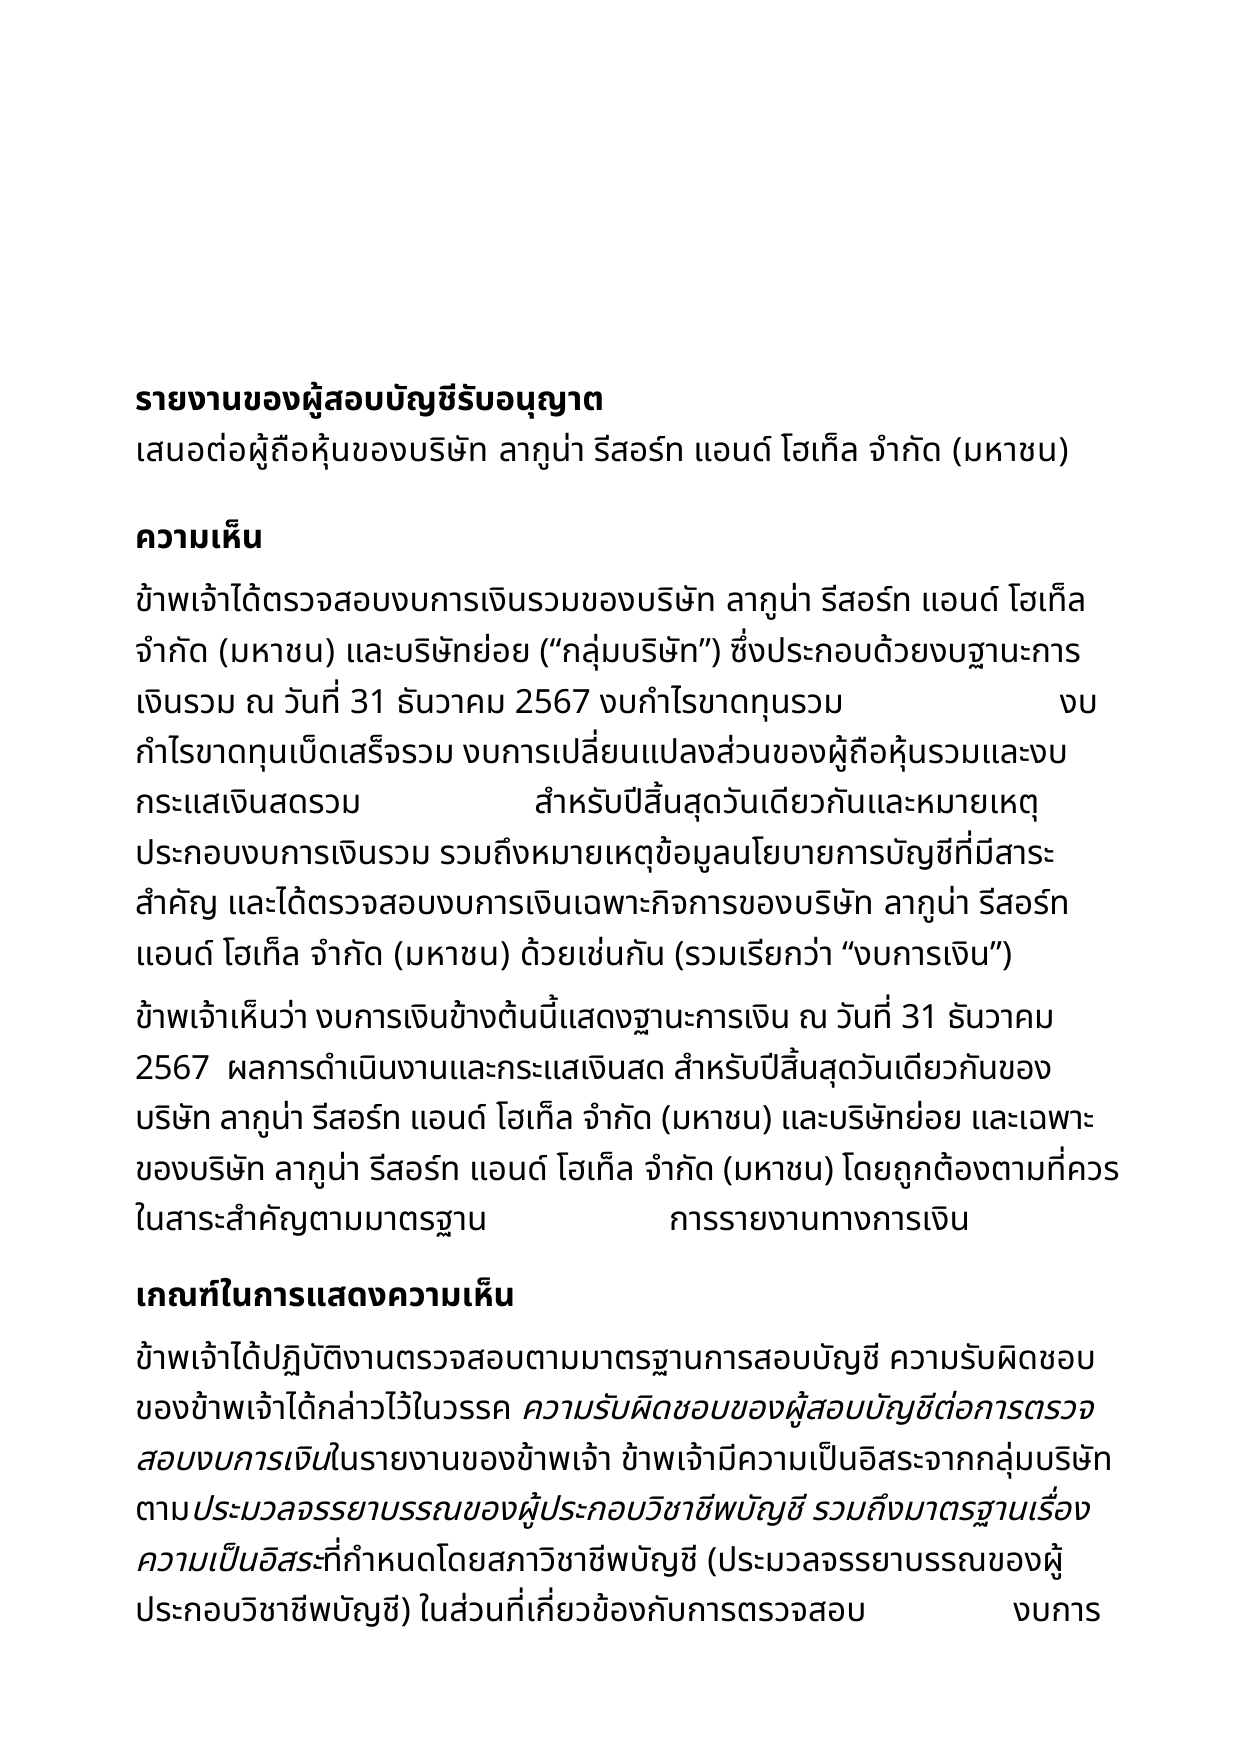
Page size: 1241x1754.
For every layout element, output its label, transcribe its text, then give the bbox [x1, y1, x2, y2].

text ข้าพเจ้าเห็นว่า งบการเงินข้างต้นนี้แสดงฐานะการเงิน ณ วันที่ 31 ธันวาคม 2567 ผลการดำเนินงานและกระแสเงินสด สำหรับปีสิ้นสุดวันเดียวกันของบริษัท ลากูน่า รีสอร์ท แอนด์ โฮเท็ล จำกัด (มหาชน) และบริษัทย่อย และเฉพาะของบริษัท ลากูน่า รีสอร์ท แอนด์ โฮเท็ล จำกัด (มหาชน) โดยถูกต้องตามที่ควรในสาระสำคัญตามมาตรฐาน การรายงานทางการเงิน [135, 993, 1128, 1246]
text ข้าพเจ้าได้ตรวจสอบงบการเงินรวมของบริษัท ลากูน่า รีสอร์ท แอนด์ โฮเท็ล จำกัด (มหาชน) และบริษัทย่อย (“กลุ่มบริษัท”) ซึ่งประกอบด้วยงบฐานะการเงินรวม ณ วันที่ 31 ธันวาคม 2567 งบกำไรขาดทุนรวม งบกำไรขาดทุนเบ็ดเสร็จรวม งบการเปลี่ยนแปลงส่วนของผู้ถือหุ้นรวมและงบกระแสเงินสดรวม สำหรับปีสิ้นสุดวันเดียวกันและหมายเหตุประกอบงบการเงินรวม รวมถึงหมายเหตุข้อมูลนโยบายการบัญชีที่มีสาระสำคัญ และได้ตรวจสอบงบการเงินเฉพาะกิจการของบริษัท ลากูน่า รีสอร์ท แอนด์ โฮเท็ล จำกัด (มหาชน) ด้วยเช่นกัน (รวมเรียกว่า “งบการเงิน”) [135, 576, 1128, 980]
text เสนอต่อผู้ถือหุ้นของบริษัท ลากูน่า รีสอร์ท แอนด์ โฮเท็ล จำกัด (มหาชน) [135, 425, 1128, 476]
text ความเห็น [135, 513, 1128, 564]
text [135, 1334, 1128, 1637]
text รายงานของผู้สอบบัญชีรับอนุญาต [135, 375, 1128, 425]
text เกณฑ์ในการแสดงความเห็น [135, 1271, 1128, 1321]
